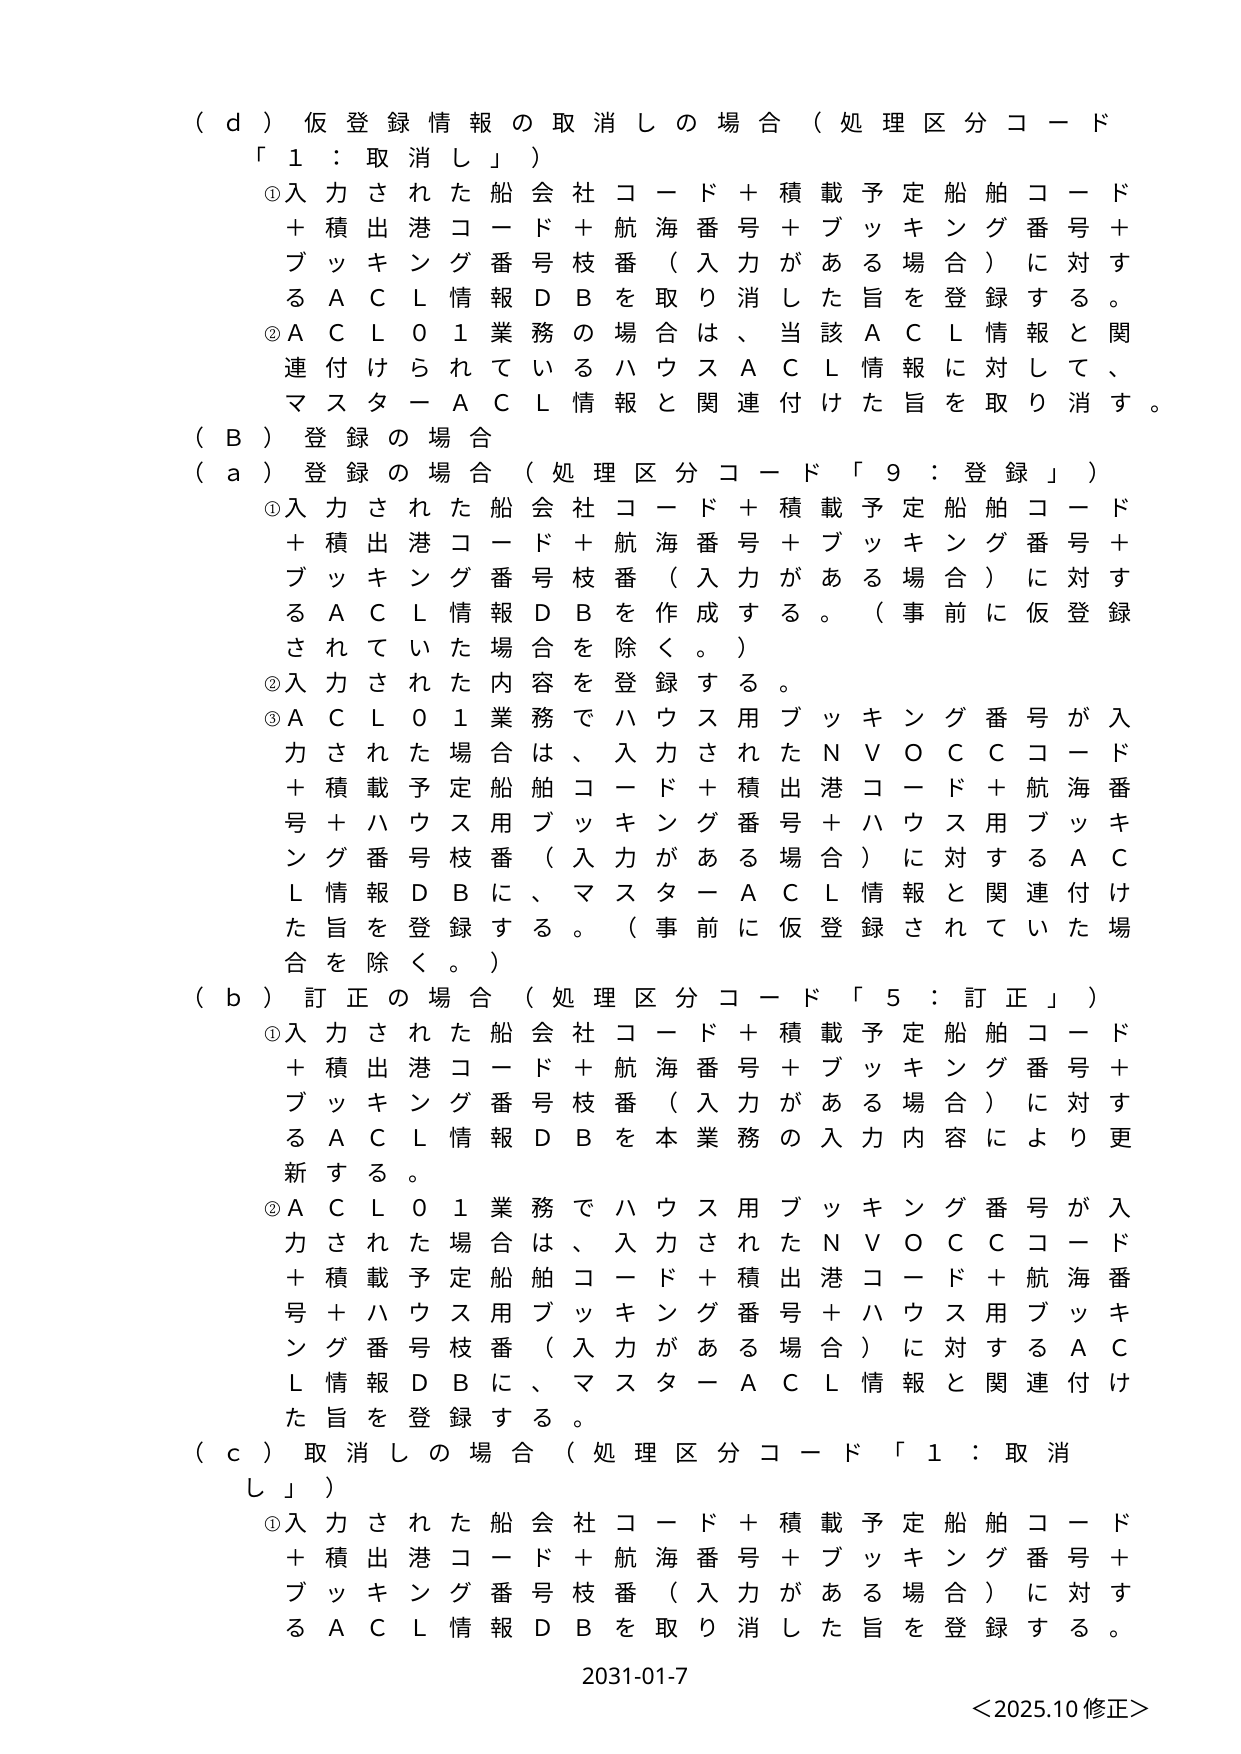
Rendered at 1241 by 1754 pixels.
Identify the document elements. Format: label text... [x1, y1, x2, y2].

text ②ＡＣＬ０１業務の場合は、当該ＡＣＬ情報と関連付けられているハウスＡＣＬ情報に対して、マスターＡＣＬ情報と関連付けた旨を取り消す。 [243, 314, 1150, 419]
text （ｃ）取消しの場合（処理区分コード「１：取消し」） [181, 1434, 1150, 1504]
text （ｄ）仮登録情報の取消しの場合（処理区分コード「１：取消し」） [181, 104, 1150, 174]
text ①入力された船会社コード＋積載予定船舶コード＋積出港コード＋航海番号＋ブッキング番号＋ブッキング番号枝番（入力がある場合）に対するＡＣＬ情報ＤＢを取り消した旨を登録する。 [243, 1504, 1150, 1644]
text ③ＡＣＬ０１業務でハウス用ブッキング番号が入力された場合は、入力されたＮＶＯＣＣコード＋積載予定船舶コード＋積出港コード＋航海番号＋ハウス用ブッキング番号＋ハウス用ブッキング番号枝番（入力がある場合）に対するＡＣＬ情報ＤＢに、マスターＡＣＬ情報と関連付けた旨を登録する。（事前に仮登録されていた場合を除く。） [243, 699, 1150, 979]
text ②ＡＣＬ０１業務でハウス用ブッキング番号が入力された場合は、入力されたＮＶＯＣＣコード＋積載予定船舶コード＋積出港コード＋航海番号＋ハウス用ブッキング番号＋ハウス用ブッキング番号枝番（入力がある場合）に対するＡＣＬ情報ＤＢに、マスターＡＣＬ情報と関連付けた旨を登録する。 [243, 1189, 1150, 1434]
text （ｂ）訂正の場合（処理区分コード「５：訂正」） [181, 979, 1150, 1014]
text ②入力された内容を登録する。 [243, 664, 1150, 699]
text ①入力された船会社コード＋積載予定船舶コード＋積出港コード＋航海番号＋ブッキング番号＋ブッキング番号枝番（入力がある場合）に対するＡＣＬ情報ＤＢを取り消した旨を登録する。 [243, 174, 1150, 314]
text ①入力された船会社コード＋積載予定船舶コード＋積出港コード＋航海番号＋ブッキング番号＋ブッキング番号枝番（入力がある場合）に対するＡＣＬ情報ＤＢを本業務の入力内容により更新する。 [243, 1014, 1150, 1189]
text ①入力された船会社コード＋積載予定船舶コード＋積出港コード＋航海番号＋ブッキング番号＋ブッキング番号枝番（入力がある場合）に対するＡＣＬ情報ＤＢを作成する。（事前に仮登録されていた場合を除く。） [243, 489, 1150, 664]
text （Ｂ）登録の場合 [119, 419, 1150, 454]
text （ａ）登録の場合（処理区分コード「９：登録」） [181, 454, 1150, 489]
